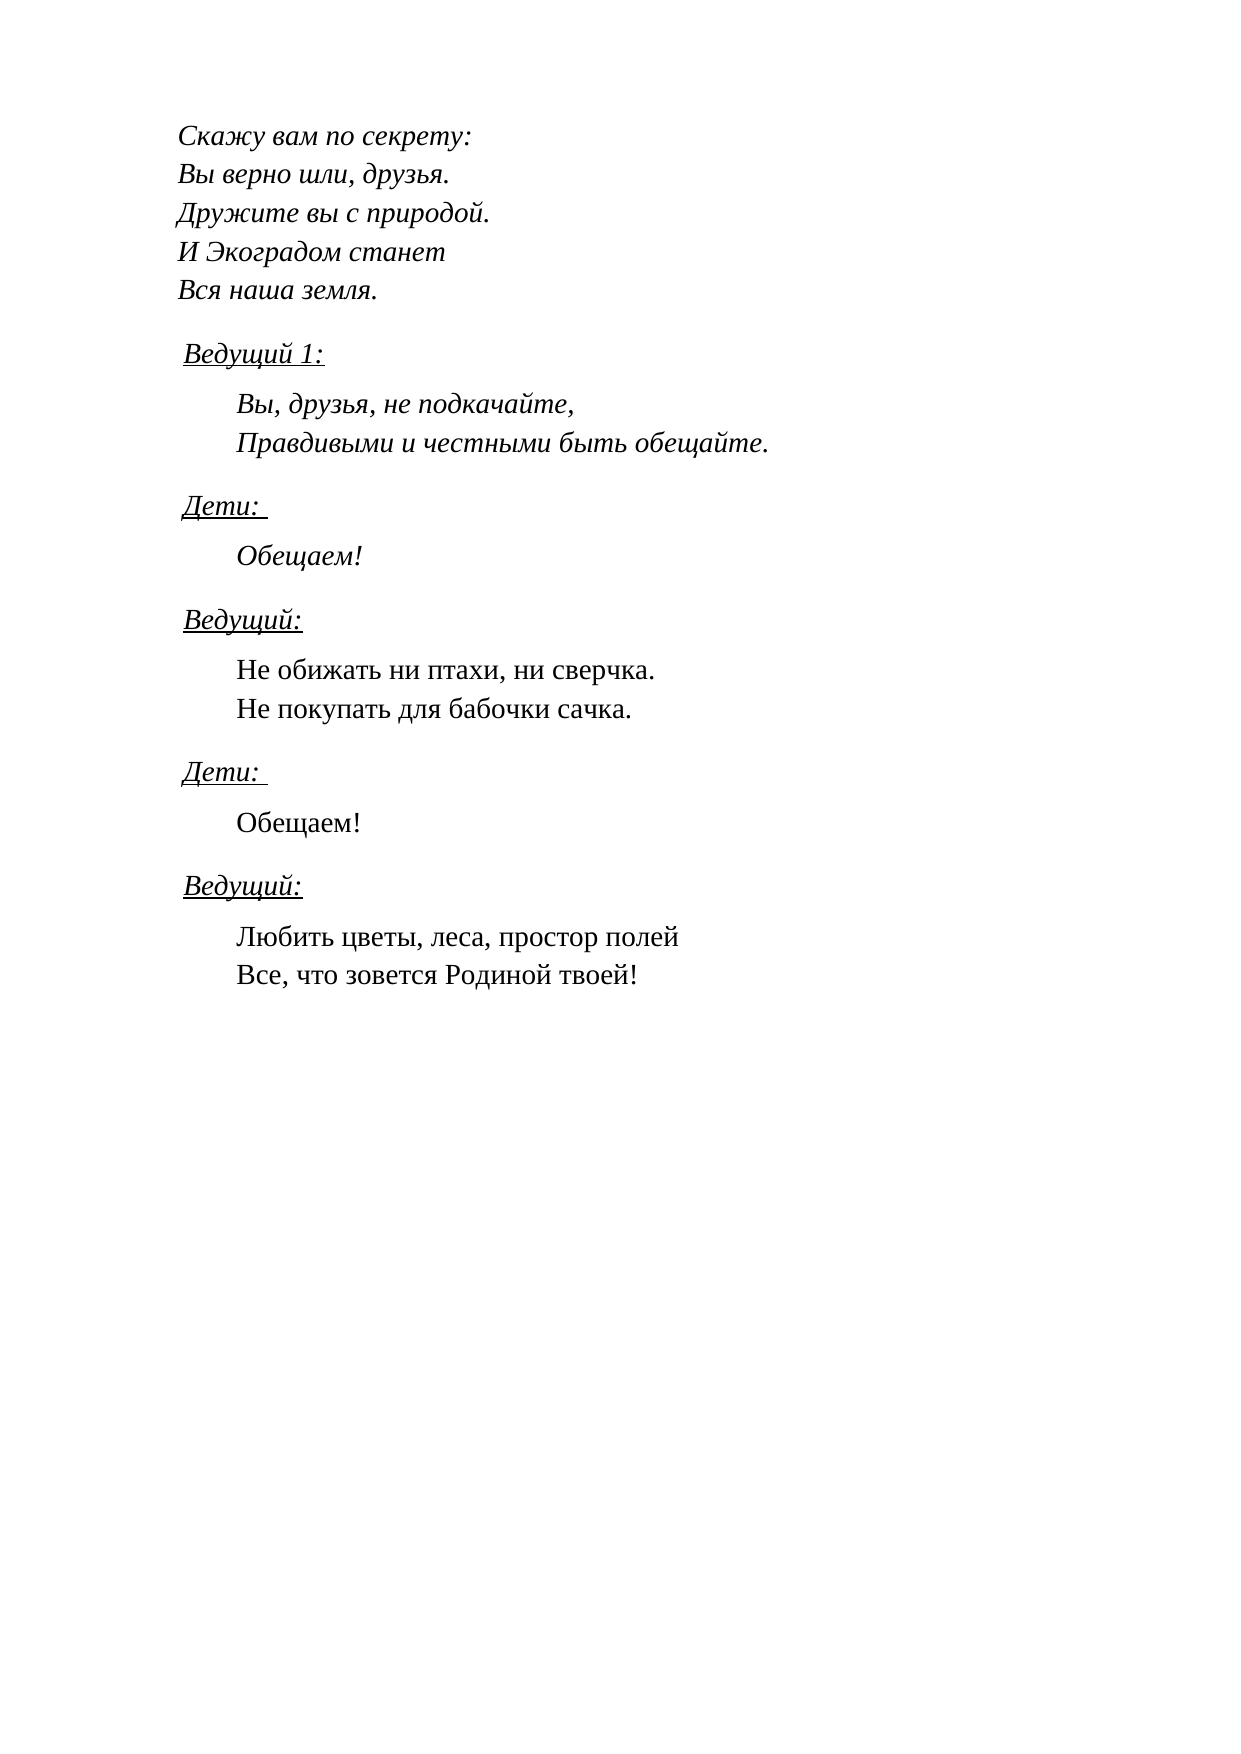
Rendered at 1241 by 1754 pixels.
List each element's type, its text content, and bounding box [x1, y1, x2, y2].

text Вся наша земля. [177, 272, 1152, 306]
text Вы, друзья, не подкачайте, [177, 386, 1152, 420]
text Ведущий 1: [183, 336, 1152, 369]
text Скажу вам по секрету: [177, 118, 1152, 152]
text Ведущий: [183, 602, 1152, 636]
text Ведущий: [183, 868, 1152, 902]
text Не обижать ни птахи, ни сверчка. [177, 652, 1152, 686]
text Дети: [183, 754, 1152, 788]
text Обещаем! [177, 805, 1152, 838]
text Дружите вы с природой. [177, 195, 1152, 229]
text Дети: [183, 488, 1152, 522]
text Вы верно шли, друзья. [177, 157, 1152, 190]
text Все, что зовется Родиной твоей! [177, 957, 1152, 991]
text Не покупать для бабочки сачка. [177, 691, 1152, 724]
text Правдивыми и честными быть обещайте. [177, 425, 1152, 458]
text Обещаем! [177, 538, 1152, 572]
text И Экоградом станет [177, 234, 1152, 267]
text Любить цветы, леса, простор полей [177, 919, 1152, 952]
